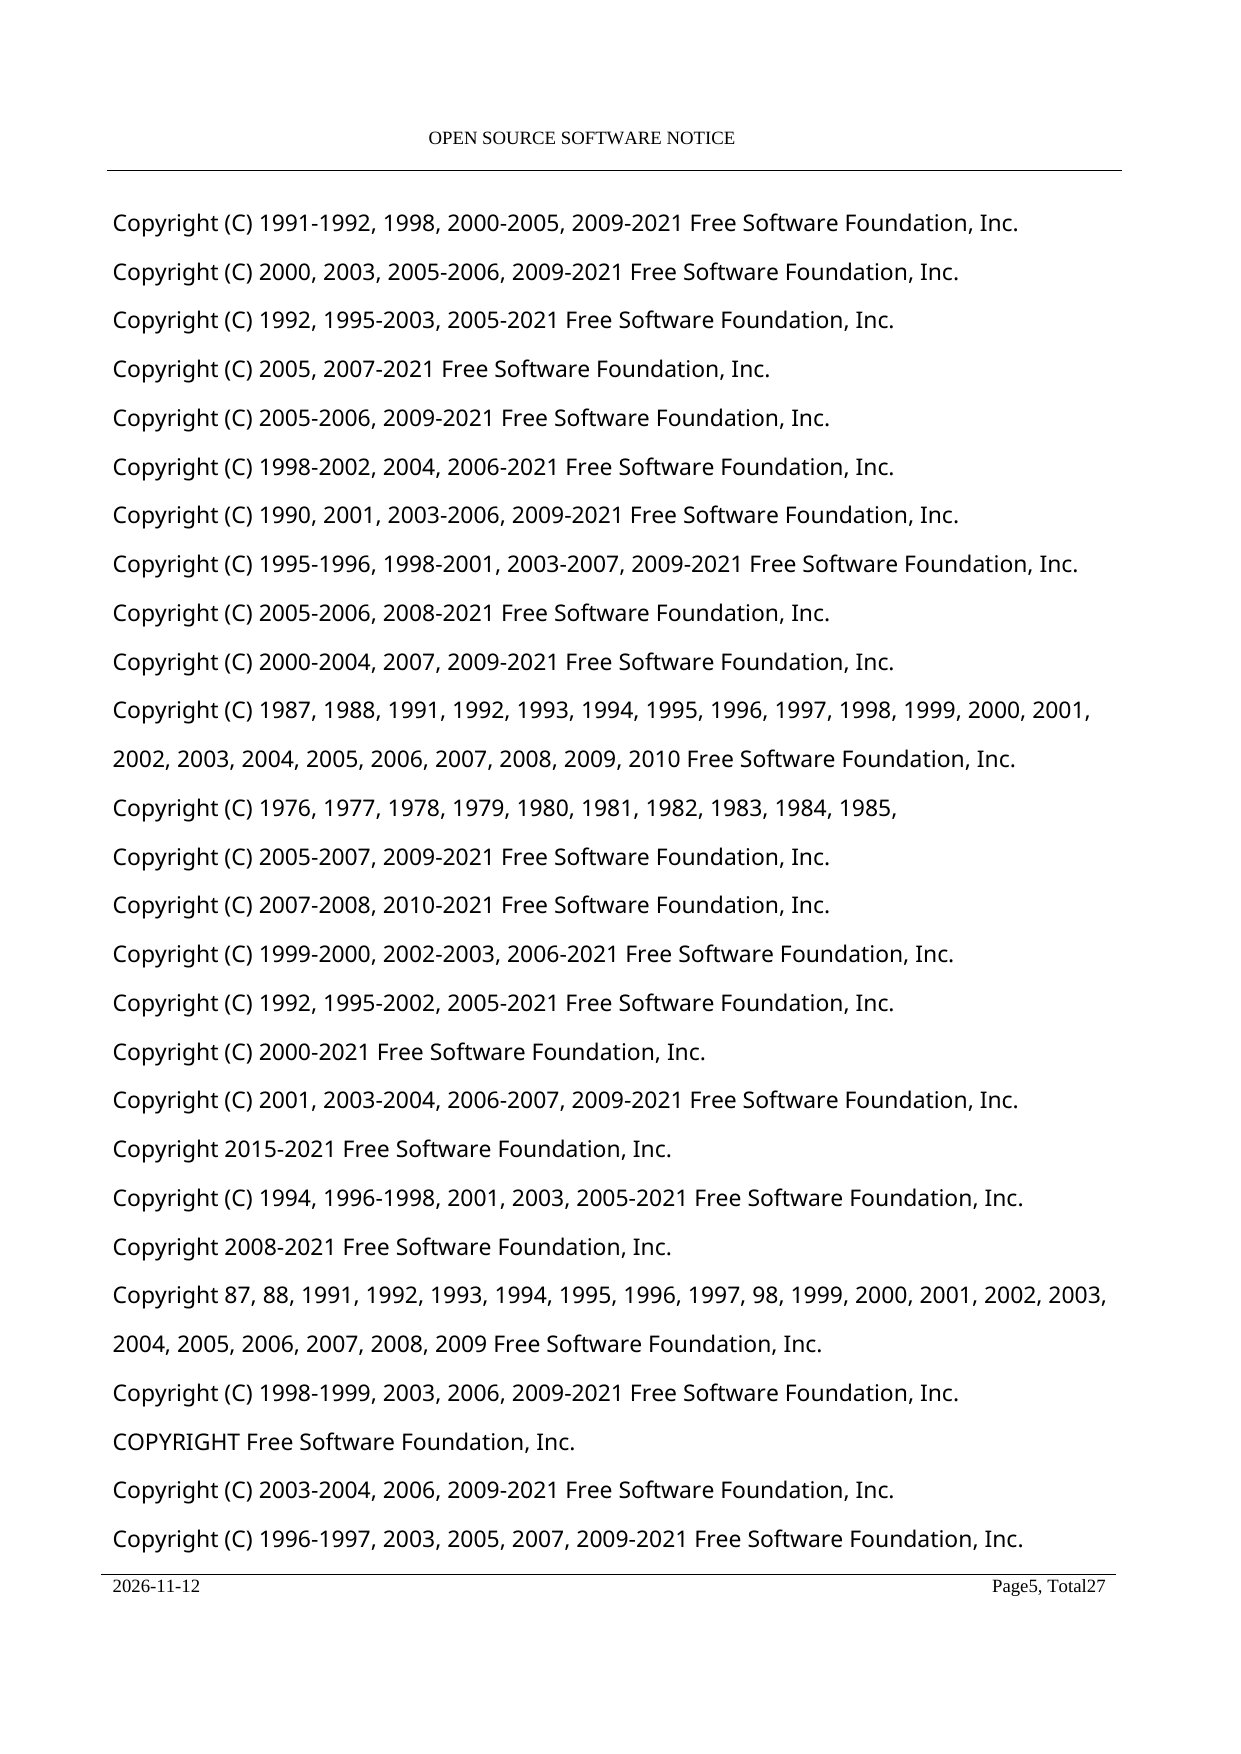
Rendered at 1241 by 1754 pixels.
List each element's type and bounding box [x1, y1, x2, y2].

text [112, 206, 1128, 1555]
